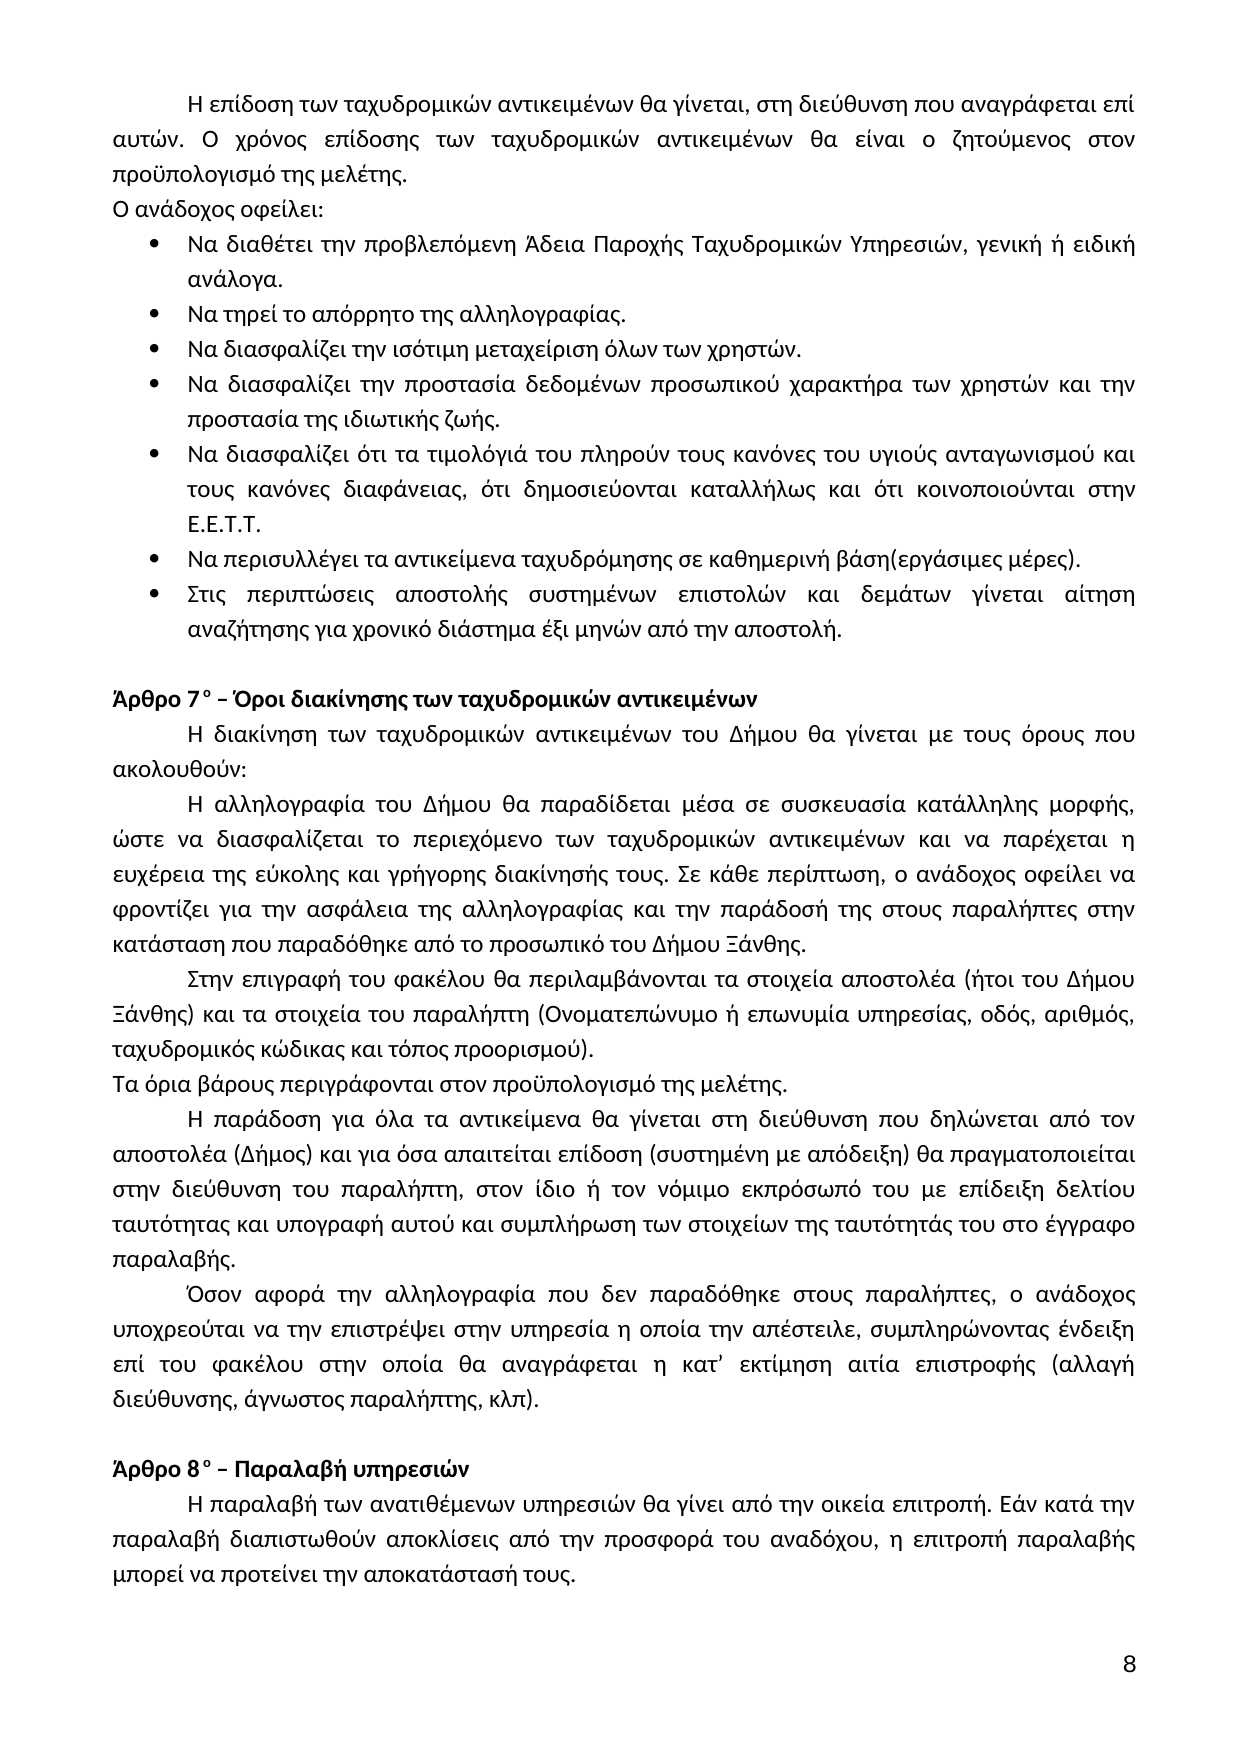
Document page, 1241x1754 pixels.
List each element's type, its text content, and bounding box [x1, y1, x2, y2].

list Να διασφαλίζει ότι τα τιμολόγιά του πληρούν τους κανόνες του υγιούς ανταγωνισμού και τους κανόνες διαφάνειας, ότι δημοσιεύονται καταλλήλως και ότι κοινοποιούνται στην Ε.Ε.Τ.Τ. [150, 439, 1137, 539]
text Τα όρια βάρους περιγράφονται στον προϋπολογισμό της μελέτης. [112, 1069, 1137, 1099]
list Στις περιπτώσεις αποστολής συστημένων επιστολών και δεμάτων γίνεται αίτηση αναζήτησης για χρονικό διάστημα έξι μηνών από την αποστολή. [150, 579, 1137, 644]
text Η διακίνηση των ταχυδρομικών αντικειμένων του Δήμου θα γίνεται με τους όρους που ακολουθούν: [112, 719, 1137, 784]
list Να διαθέτει την προβλεπόμενη Άδεια Παροχής Ταχυδρομικών Υπηρεσιών, γενική ή ειδική ανάλογα. [150, 229, 1137, 294]
text Η παράδοση για όλα τα αντικείμενα θα γίνεται στη διεύθυνση που δηλώνεται από τον αποστολέα (Δήμος) και για όσα απαιτείται επίδοση (συστημένη με απόδειξη) θα πραγματοποιείται στην διεύθυνση του παραλήπτη, στον ίδιο ή τον νόμιμο εκπρόσωπό του με επίδειξη δελτίου ταυτότητας και υπογραφή αυτού και συμπλήρωση των στοιχείων της ταυτότητάς του στο έγγραφο παραλαβής. [112, 1104, 1137, 1274]
text Όσον αφορά την αλληλογραφία που δεν παραδόθηκε στους παραλήπτες, ο ανάδοχος υποχρεούται να την επιστρέψει στην υπηρεσία η οποία την απέστειλε, συμπληρώνοντας ένδειξη επί του φακέλου στην οποία θα αναγράφεται η κατ’ εκτίμηση αιτία επιστροφής (αλλαγή διεύθυνσης, άγνωστος παραλήπτης, κλπ). [112, 1279, 1137, 1414]
list Να διασφαλίζει την ισότιμη μεταχείριση όλων των χρηστών. [150, 334, 1137, 364]
text Η επίδοση των ταχυδρομικών αντικειμένων θα γίνεται, στη διεύθυνση που αναγράφεται επί αυτών. Ο χρόνος επίδοσης των ταχυδρομικών αντικειμένων θα είναι ο ζητούμενος στον προϋπολογισμό της μελέτης. [112, 89, 1137, 189]
text Ο ανάδοχος οφείλει: [112, 194, 1137, 224]
text Η αλληλογραφία του Δήμου θα παραδίδεται μέσα σε συσκευασία κατάλληλης μορφής, ώστε να διασφαλίζεται το περιεχόμενο των ταχυδρομικών αντικειμένων και να παρέχεται η ευχέρεια της εύκολης και γρήγορης διακίνησής τους. Σε κάθε περίπτωση, ο ανάδοχος οφείλει να φροντίζει για την ασφάλεια της αλληλογραφίας και την παράδοσή της στους παραλήπτες στην κατάσταση που παραδόθηκε από το προσωπικό του Δήμου Ξάνθης. [112, 789, 1137, 959]
list Να περισυλλέγει τα αντικείμενα ταχυδρόμησης σε καθημερινή βάση(εργάσιμες μέρες). [150, 544, 1137, 574]
list Να διασφαλίζει την προστασία δεδομένων προσωπικού χαρακτήρα των χρηστών και την προστασία της ιδιωτικής ζωής. [150, 369, 1137, 434]
text Άρθρο 7 ο – Όροι διακίνησης των ταχυδρομικών αντικειμένων [112, 684, 1137, 714]
text Στην επιγραφή του φακέλου θα περιλαμβάνονται τα στοιχεία αποστολέα (ήτοι του Δήμου Ξάνθης) και τα στοιχεία του παραλήπτη (Ονοματεπώνυμο ή επωνυμία υπηρεσίας, οδός, αριθμός, ταχυδρομικός κώδικας και τόπος προορισμού). [112, 964, 1137, 1064]
list Να τηρεί το απόρρητο της αλληλογραφίας. [150, 299, 1137, 329]
text Άρθρο 8 ο – Παραλαβή υπηρεσιών [112, 1454, 1137, 1484]
text Η παραλαβή των ανατιθέμενων υπηρεσιών θα γίνει από την οικεία επιτροπή. Εάν κατά την παραλαβή διαπιστωθούν αποκλίσεις από την προσφορά του αναδόχου, η επιτροπή παραλαβής μπορεί να προτείνει την αποκατάστασή τους. [112, 1489, 1137, 1589]
